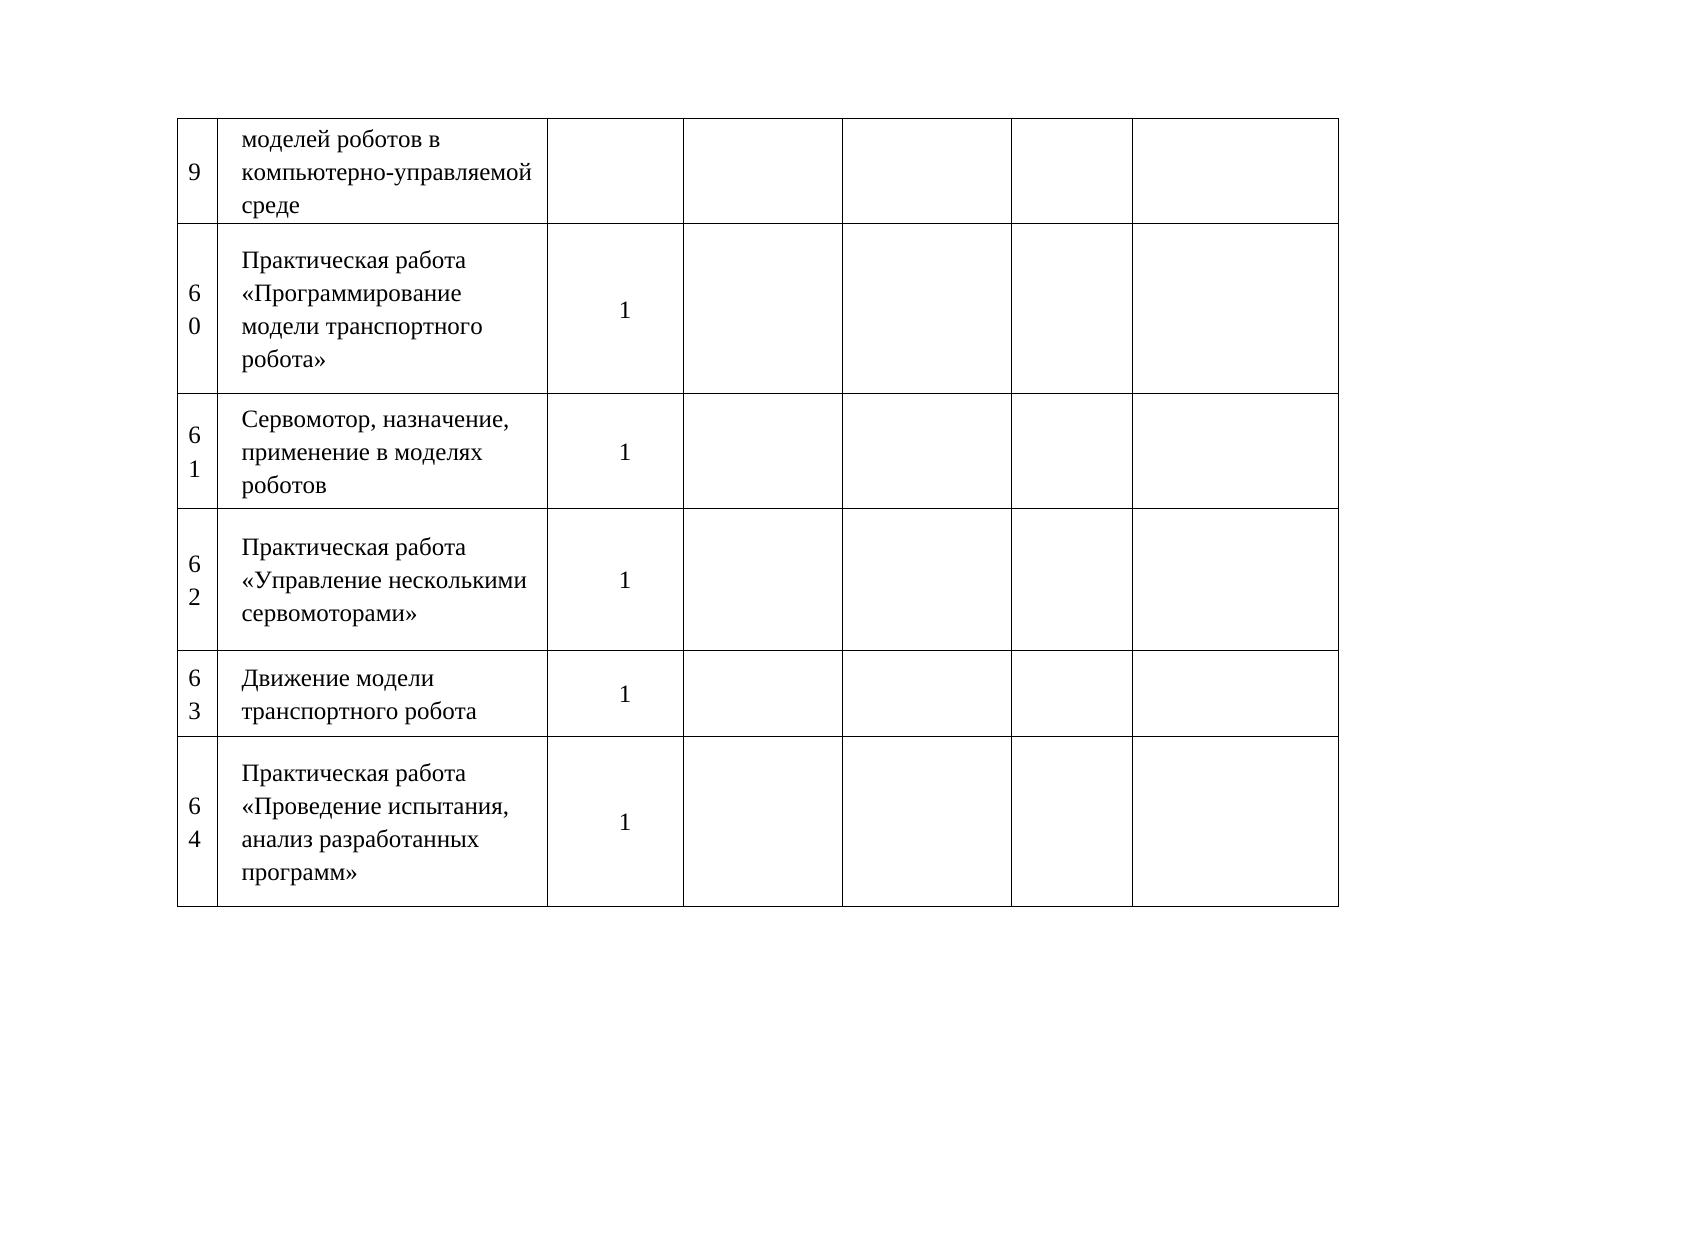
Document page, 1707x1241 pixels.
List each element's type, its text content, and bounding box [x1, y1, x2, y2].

table_cell [1133, 119, 1338, 223]
table_cell [684, 651, 842, 736]
table_cell [684, 224, 842, 393]
table_cell 60 [178, 224, 217, 393]
table_cell [1133, 737, 1338, 906]
table_cell [1012, 651, 1132, 736]
table_cell 59 [178, 119, 217, 223]
table_cell [684, 737, 842, 906]
table_cell Сервомотор, назначение, применение в моделях роботов [218, 394, 547, 507]
table_cell 1 [548, 737, 683, 906]
table_cell [1012, 224, 1132, 393]
table_cell 1 [548, 509, 683, 649]
table_cell 64 [178, 737, 217, 906]
table_cell 61 [178, 394, 217, 507]
table_cell [843, 509, 1011, 649]
table_cell [1012, 394, 1132, 507]
table_cell 63 [178, 651, 217, 736]
table_cell [843, 394, 1011, 507]
table_cell Практическая работа «Проведение испытания, анализ разработанных программ» [218, 737, 547, 906]
table_cell 62 [178, 509, 217, 649]
table_cell 1 [548, 651, 683, 736]
table_cell 1 [548, 119, 683, 223]
table_cell Практическая работа «Управление несколькими сервомоторами» [218, 509, 547, 649]
table_cell 1 [548, 394, 683, 507]
table_cell [684, 394, 842, 507]
table_cell [1012, 509, 1132, 649]
table_cell [684, 119, 842, 223]
table_cell [843, 737, 1011, 906]
table_cell [1012, 119, 1132, 223]
table_cell [1133, 394, 1338, 507]
table_cell [843, 119, 1011, 223]
table_cell [843, 224, 1011, 393]
table_cell 1 [548, 224, 683, 393]
table_cell [1133, 651, 1338, 736]
table_cell Практическая работа «Программирование модели транспортного робота» [218, 224, 547, 393]
table_cell [1133, 224, 1338, 393]
table_cell [1133, 509, 1338, 649]
table_cell [1012, 737, 1132, 906]
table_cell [218, 119, 547, 223]
table_cell [843, 651, 1011, 736]
table_cell [684, 509, 842, 649]
table_cell Движение модели транспортного робота [218, 651, 547, 736]
